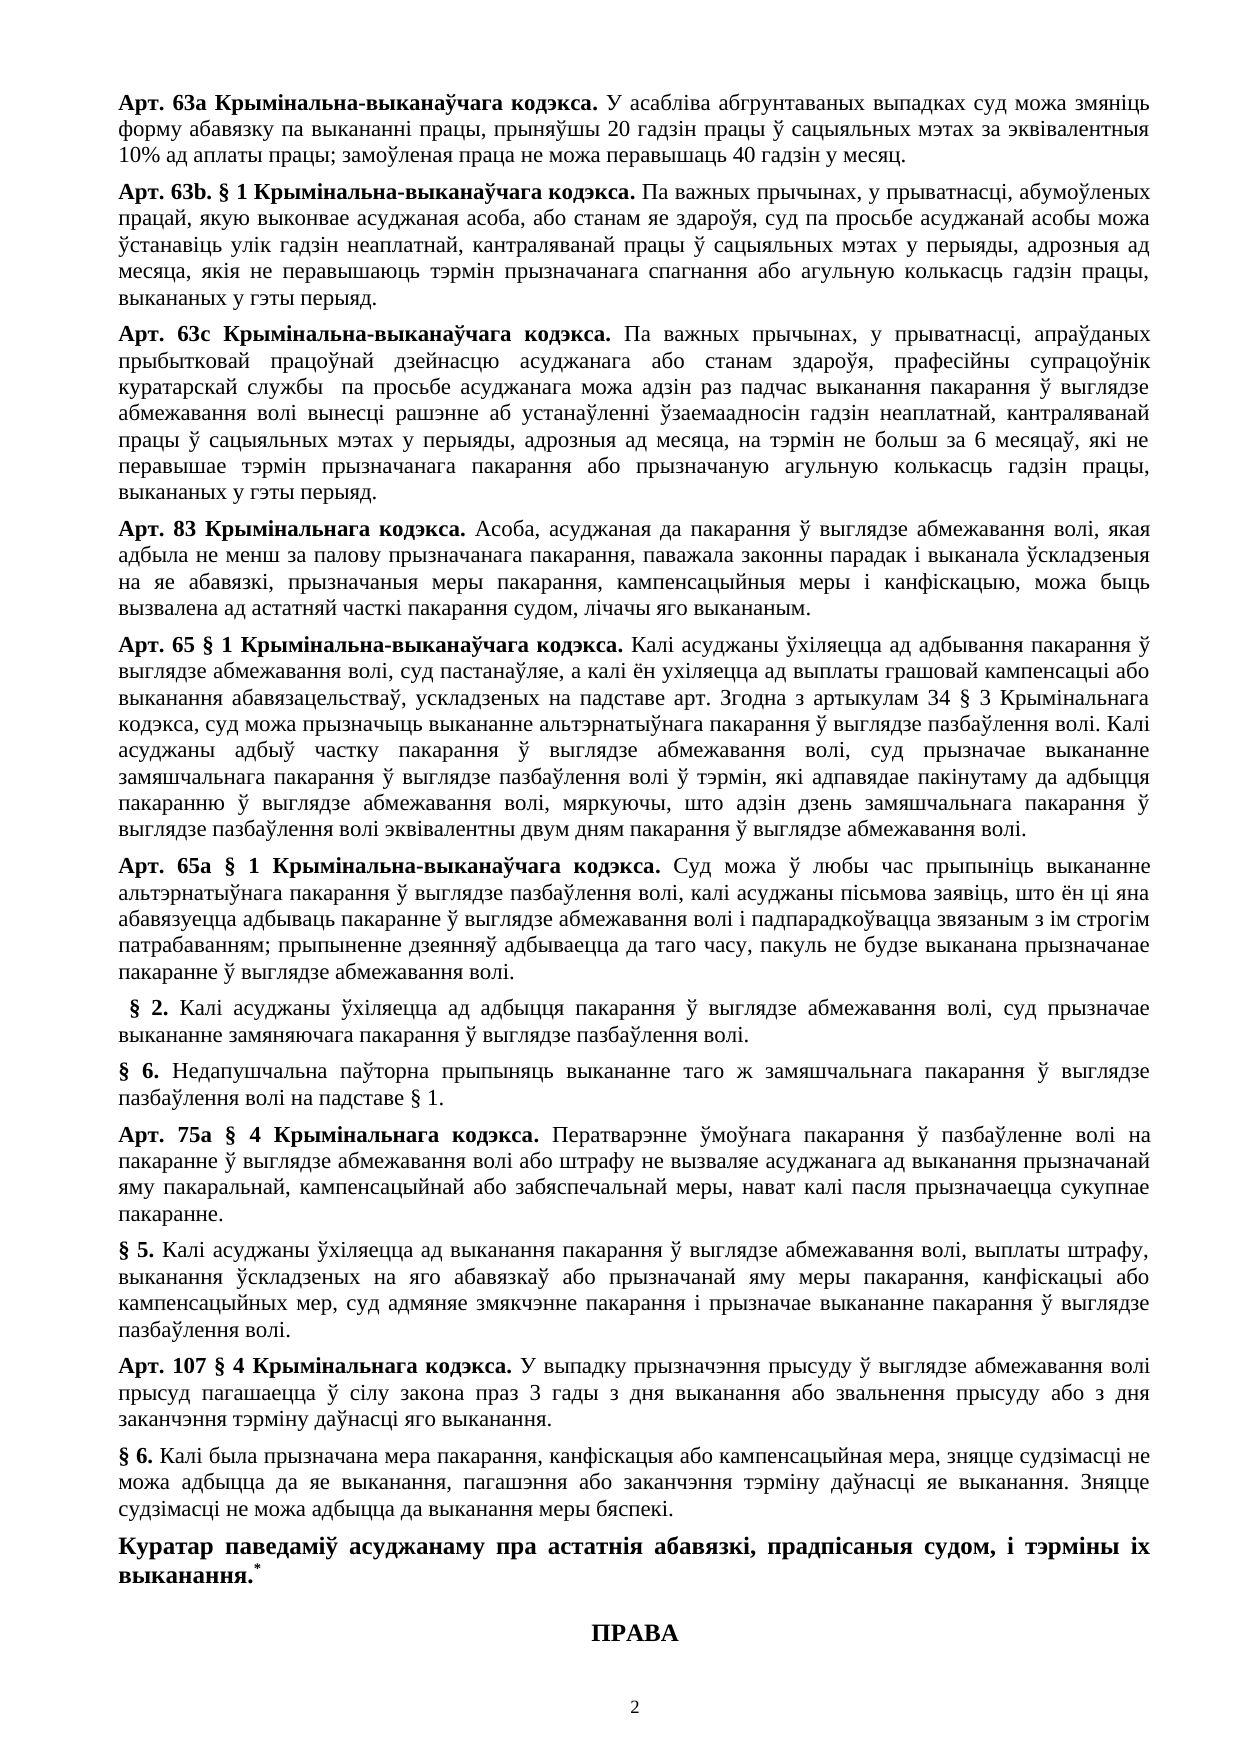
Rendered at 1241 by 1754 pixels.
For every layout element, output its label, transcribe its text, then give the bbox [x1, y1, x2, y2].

text § 6. Недапушчальна паўторна прыпыняць выкананне таго ж замяшчальнага пакарання ў выглядзе пазбаўлення волі на падставе § 1. [118, 1058, 1152, 1110]
text Куратар паведаміў асуджанаму пра астатнія абавязкі, прадпісаныя судом, і тэрміны іх выканання.* [118, 1531, 1152, 1589]
text Арт. 63c Крымінальна-выканаўчага кодэкса. Па важных прычынах, у прыватнасці, апраўданых прыбытковай працоўнай дзейнасцю асуджанага або станам здароўя, прафесійны супрацоўнік куратарскай службы па просьбе асуджанага можа адзін раз падчас выканання пакарання ў выглядзе абмежавання волі вынесці рашэнне аб устанаўленні ўзаемаадносін гадзін неаплатнай, кантраляванай працы ў сацыяльных мэтах у перыяды, адрозныя ад месяца, на тэрмін не больш за 6 месяцаў, які не перавышае тэрмін прызначанага пакарання або прызначаную агульную колькасць гадзін працы, выкананых у гэты перыяд. [118, 320, 1152, 505]
text Арт. 63b. § 1 Крымінальна-выканаўчага кодэкса. Па важных прычынах, у прыватнасці, абумоўленых працай, якую выконвае асуджаная асоба, або станам яе здароўя, суд па просьбе асуджанай асобы можа ўстанавіць улік гадзін неаплатнай, кантраляванай працы ў сацыяльных мэтах у перыяды, адрозныя ад месяца, якія не перавышаюць тэрмін прызначанага спагнання або агульную колькасць гадзін працы, выкананых у гэты перыяд. [118, 178, 1152, 310]
text Арт. 65a § 1 Крымінальна-выканаўчага кодэкса. Суд можа ў любы час прыпыніць выкананне альтэрнатыўнага пакарання ў выглядзе пазбаўлення волі, калі асуджаны пісьмова заявіць, што ён ці яна абавязуецца адбываць пакаранне ў выглядзе абмежавання волі і падпарадкоўвацца звязаным з ім строгім патрабаванням; прыпыненне дзеянняў адбываецца да таго часу, пакуль не будзе выканана прызначанае пакаранне ў выглядзе абмежавання волі. [118, 852, 1152, 984]
text § 6. Калі была прызначана мера пакарання, канфіскацыя або кампенсацыйная мера, зняцце судзімасці не можа адбыцца да яе выканання, пагашэння або заканчэння тэрміну даўнасці яе выканання. Зняцце судзімасці не можа адбыцца да выканання меры бяспекі. [118, 1442, 1152, 1521]
text § 2. Калі асуджаны ўхіляецца ад адбыцця пакарання ў выглядзе абмежавання волі, суд прызначае выкананне замяняючага пакарання ў выглядзе пазбаўлення волі. [118, 994, 1152, 1047]
text ПРАВА [118, 1618, 1152, 1646]
text Арт. 75a § 4 Крымінальнага кодэкса. Ператварэнне ўмоўнага пакарання ў пазбаўленне волі на пакаранне ў выглядзе абмежавання волі або штрафу не вызваляе асуджанага ад выканання прызначанай яму пакаральнай, кампенсацыйнай або забяспечальнай меры, нават калі пасля прызначаецца сукупнае пакаранне. [118, 1121, 1152, 1226]
text Арт. 83 Крымінальнага кодэкса. Асоба, асуджаная да пакарання ў выглядзе абмежавання волі, якая адбыла не менш за палову прызначанага пакарання, паважала законны парадак і выканала ўскладзеныя на яе абавязкі, прызначаныя меры пакарання, кампенсацыйныя меры і канфіскацыю, можа быць вызвалена ад астатняй часткі пакарання судом, лічачы яго выкананым. [118, 515, 1152, 621]
text Арт. 107 § 4 Крымінальнага кодэкса. У выпадку прызначэння прысуду ў выглядзе абмежавання волі прысуд пагашаецца ў сілу закона праз 3 гады з дня выканання або звальнення прысуду або з дня заканчэння тэрміну даўнасці яго выканання. [118, 1352, 1152, 1431]
text Арт. 65 § 1 Крымінальна-выканаўчага кодэкса. Калі асуджаны ўхіляецца ад адбывання пакарання ў выглядзе абмежавання волі, суд пастанаўляе, а калі ён ухіляецца ад выплаты грашовай кампенсацыі або выканання абавязацельстваў, ускладзеных на падставе арт. Згодна з артыкулам 34 § 3 Крымінальнага кодэкса, суд можа прызначыць выкананне альтэрнатыўнага пакарання ў выглядзе пазбаўлення волі. Калі асуджаны адбыў частку пакарання ў выглядзе абмежавання волі, суд прызначае выкананне замяшчальнага пакарання ў выглядзе пазбаўлення волі ў тэрмін, які адпавядае пакінутаму да адбыцця пакаранню ў выглядзе абмежавання волі, мяркуючы, што адзін дзень замяшчальнага пакарання ў выглядзе пазбаўлення волі эквівалентны двум дням пакарання ў выглядзе абмежавання волі. [118, 631, 1152, 842]
text Арт. 63а Крымінальна-выканаўчага кодэкса. У асабліва абгрунтаваных выпадках суд можа змяніць форму абавязку па выкананні працы, прыняўшы 20 гадзін працы ў сацыяльных мэтах за эквівалентныя 10% ад аплаты працы; замоўленая праца не можа перавышаць 40 гадзін у месяц. [118, 89, 1152, 168]
text § 5. Калі асуджаны ўхіляецца ад выканання пакарання ў выглядзе абмежавання волі, выплаты штрафу, выканання ўскладзеных на яго абавязкаў або прызначанай яму меры пакарання, канфіскацыі або кампенсацыйных мер, суд адмяняе змякчэнне пакарання і прызначае выкананне пакарання ў выглядзе пазбаўлення волі. [118, 1237, 1152, 1342]
